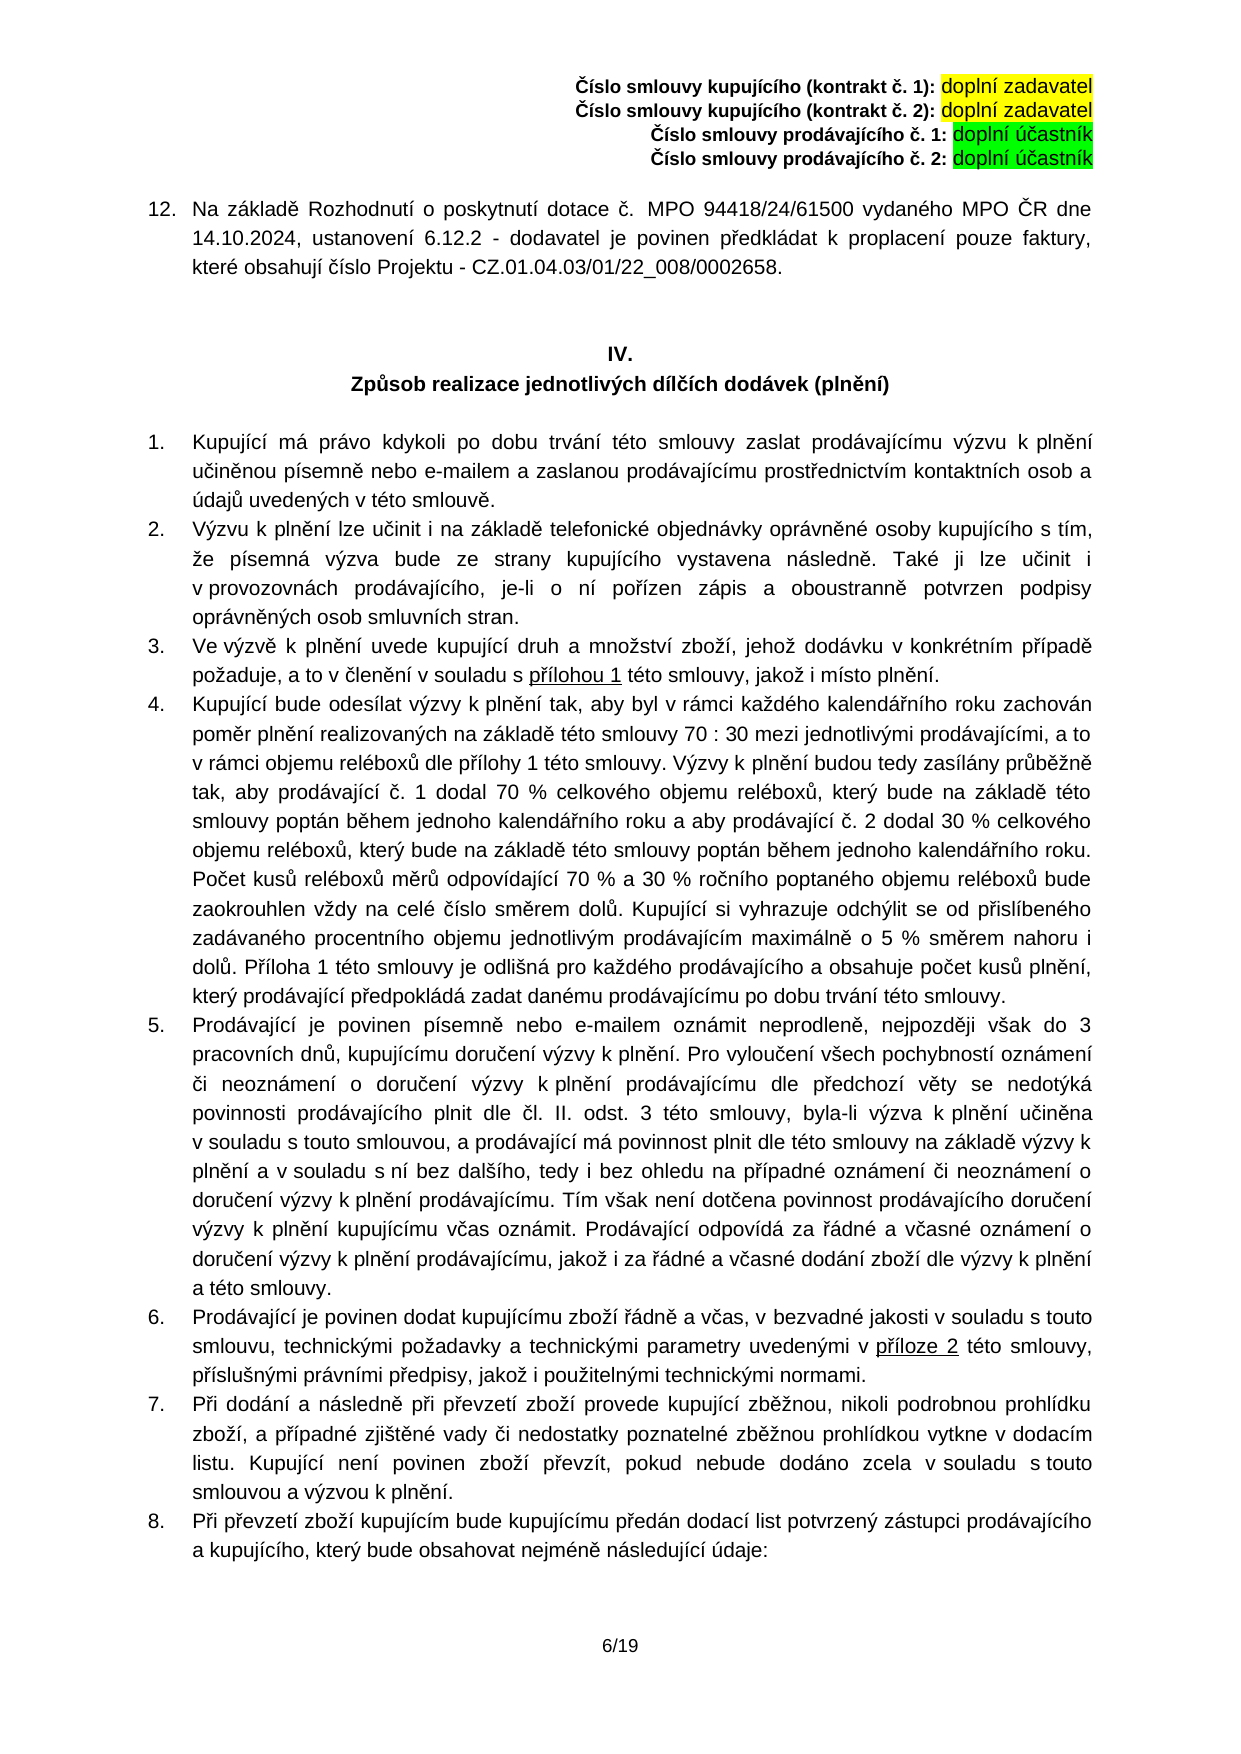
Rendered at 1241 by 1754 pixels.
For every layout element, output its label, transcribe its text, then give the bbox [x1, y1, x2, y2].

list Při dodání a následně při převzetí zboží provede kupující zběžnou, nikoli podrobnou prohlídku zboží, a případné zjištěné vady či nedostatky poznatelné zběžnou prohlídkou vytkne v dodacím listu. Kupující není povinen zboží převzít, pokud nebude dodáno zcela v souladu s touto smlouvou a výzvou k plnění. [148, 1387, 1093, 1504]
list Prodávající je povinen dodat kupujícímu zboží řádně a včas, v bezvadné jakosti v souladu s touto smlouvu, technickými požadavky a technickými parametry uvedenými v příloze 2 této smlouvy, příslušnými právními předpisy, jakož i použitelnými technickými normami. [148, 1299, 1093, 1387]
text IV. [148, 337, 1093, 366]
list Ve výzvě k plnění uvede kupující druh a množství zboží, jehož dodávku v konkrétním případě požaduje, a to v členění v souladu s přílohou 1 této smlouvy, jakož i místo plnění. [148, 629, 1093, 687]
text Způsob realizace jednotlivých dílčích dodávek (plnění) [148, 366, 1093, 395]
list Výzvu k plnění lze učinit i na základě telefonické objednávky oprávněné osoby kupujícího s tím, že písemná výzva bude ze strany kupujícího vystavena následně. Také ji lze učinit i v provozovnách prodávajícího, je-li o ní pořízen zápis a oboustranně potvrzen podpisy oprávněných osob smluvních stran. [148, 512, 1093, 629]
list Kupující má právo kdykoli po dobu trvání této smlouvy zaslat prodávajícímu výzvu k plnění učiněnou písemně nebo e-mailem a zaslanou prodávajícímu prostřednictvím kontaktních osob a údajů uvedených v této smlouvě. [148, 424, 1093, 512]
list Na základě Rozhodnutí o poskytnutí dotace č. MPO 94418/24/61500 vydaného MPO ČR dne 14.10.2024, ustanovení 6.12.2 - dodavatel je povinen předkládat k proplacení pouze faktury, které obsahují číslo Projektu - CZ.01.04.03/01/22_008/0002658. [148, 191, 1093, 279]
list Kupující bude odesílat výzvy k plnění tak, aby byl v rámci každého kalendářního roku zachován poměr plnění realizovaných na základě této smlouvy 70 : 30 mezi jednotlivými prodávajícími, a to v rámci objemu reléboxů dle přílohy 1 této smlouvy. Výzvy k plnění budou tedy zasílány průběžně tak, aby prodávající č. 1 dodal 70 % celkového objemu reléboxů, který bude na základě této smlouvy poptán během jednoho kalendářního roku a aby prodávající č. 2 dodal 30 % celkového objemu reléboxů, který bude na základě této smlouvy poptán během jednoho kalendářního roku. Počet kusů reléboxů měrů odpovídající 70 % a 30 % ročního poptaného objemu reléboxů bude zaokrouhlen vždy na celé číslo směrem dolů. Kupující si vyhrazuje odchýlit se od přislíbeného zadávaného procentního objemu jednotlivým prodávajícím maximálně o 5 % směrem nahoru i dolů. Příloha 1 této smlouvy je odlišná pro každého prodávajícího a obsahuje počet kusů plnění, který prodávající předpokládá zadat danému prodávajícímu po dobu trvání této smlouvy. [148, 687, 1093, 1008]
list Prodávající je povinen písemně nebo e-mailem oznámit neprodleně, nejpozději však do 3 pracovních dnů, kupujícímu doručení výzvy k plnění. Pro vyloučení všech pochybností oznámení či neoznámení o doručení výzvy k plnění prodávajícímu dle předchozí věty se nedotýká povinnosti prodávajícího plnit dle čl. II. odst. 3 této smlouvy, byla-li výzva k plnění učiněna v souladu s touto smlouvou, a prodávající má povinnost plnit dle této smlouvy na základě výzvy k plnění a v souladu s ní bez dalšího, tedy i bez ohledu na případné oznámení či neoznámení o doručení výzvy k plnění prodávajícímu. Tím však není dotčena povinnost prodávajícího doručení výzvy k plnění kupujícímu včas oznámit. Prodávající odpovídá za řádné a včasné oznámení o doručení výzvy k plnění prodávajícímu, jakož i za řádné a včasné dodání zboží dle výzvy k plnění a této smlouvy. [148, 1008, 1093, 1299]
list Při převzetí zboží kupujícím bude kupujícímu předán dodací list potvrzený zástupci prodávajícího a kupujícího, který bude obsahovat nejméně následující údaje: [148, 1504, 1093, 1562]
